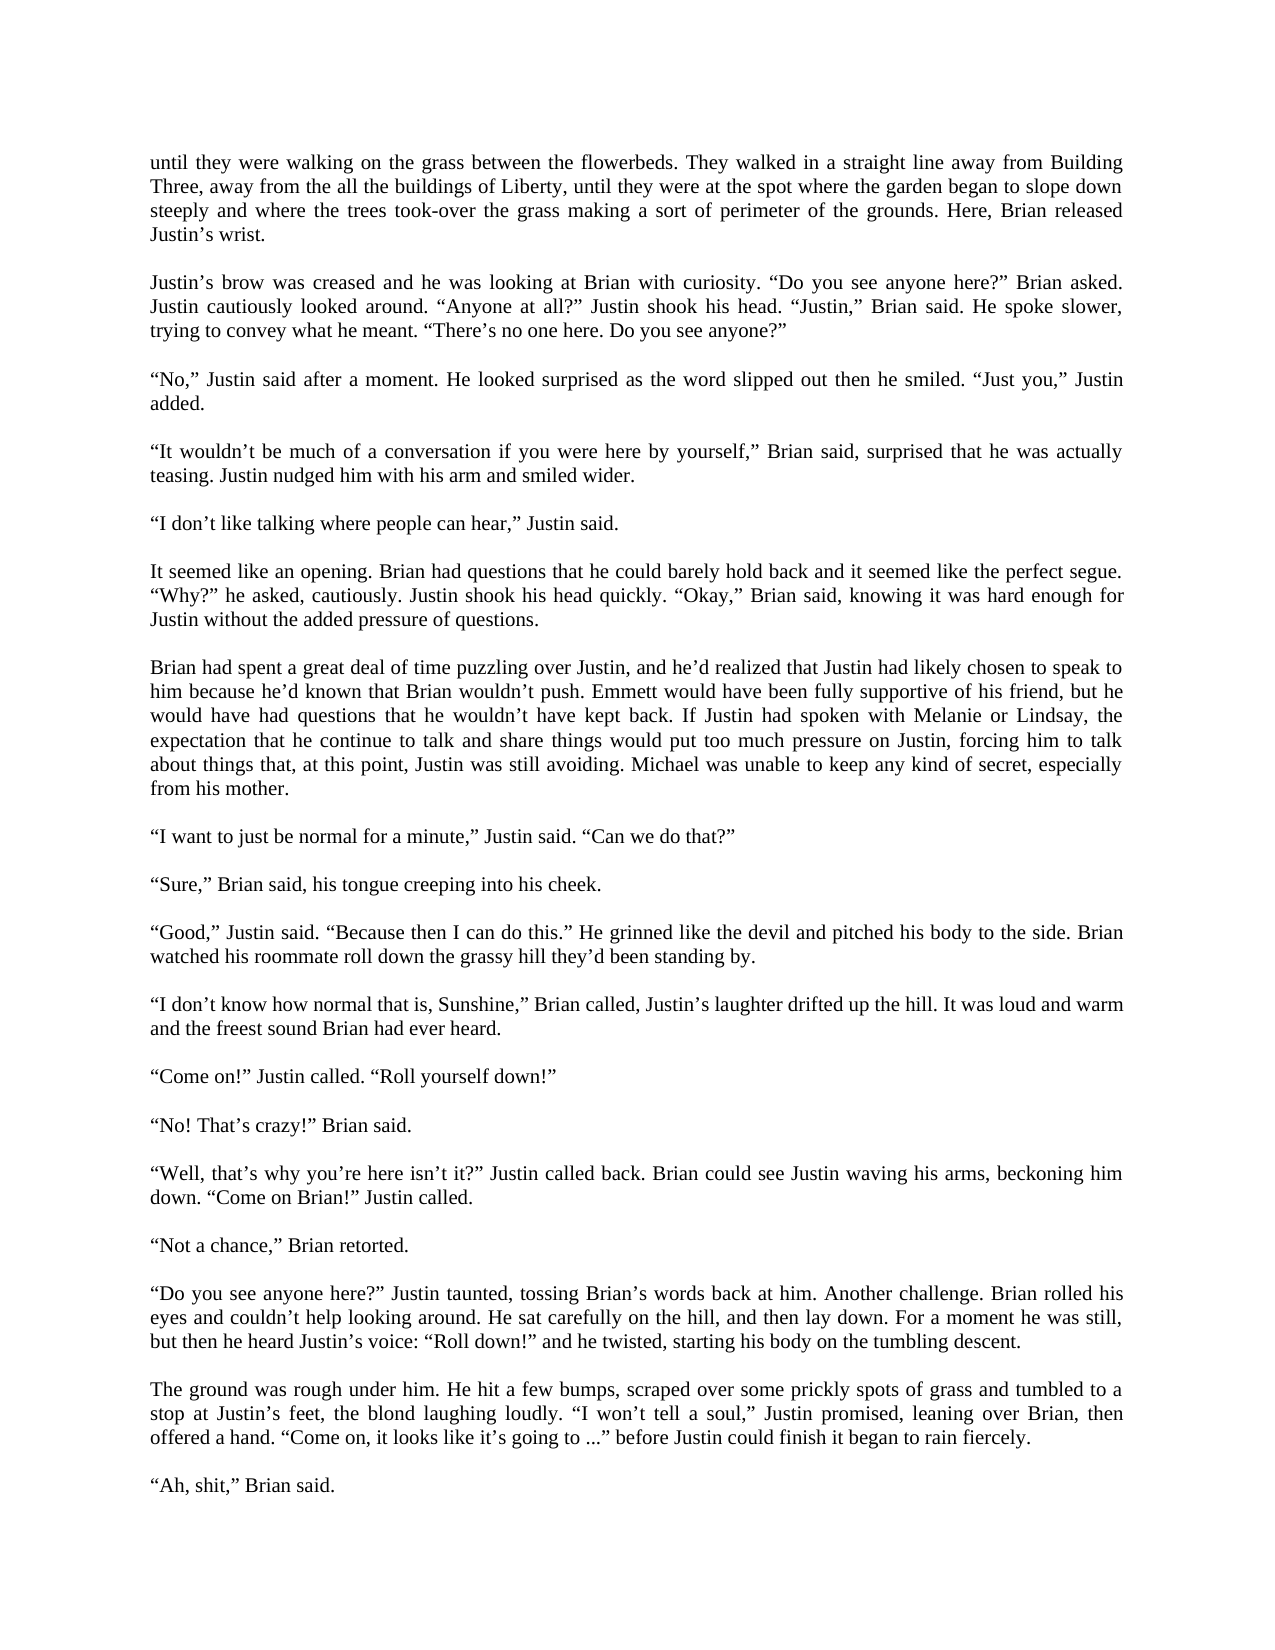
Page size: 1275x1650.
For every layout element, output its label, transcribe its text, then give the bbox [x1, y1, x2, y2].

text Brian had spent a great deal of time puzzling over Justin, and he’d realized that Justin had likely chosen to speak to him because he’d known that Brian wouldn’t push. Emmett would have been fully supportive of his friend, but he would have had questions that he wouldn’t have kept back. If Justin had spoken with Melanie or Lindsay, the expectation that he continue to talk and share things would put too much pressure on Justin, forcing him to talk about things that, at this point, Justin was still avoiding. Michael was unable to keep any kind of secret, especially from his mother. [150, 655, 1125, 800]
text “I don’t know how normal that is, Sunshine,” Brian called, Justin’s laughter drifted up the hill. It was loud and warm and the freest sound Brian had ever heard. [150, 992, 1125, 1040]
text “No! That’s crazy!” Brian said. [150, 1112, 1125, 1137]
text “Come on!” Justin called. “Roll yourself down!” [150, 1064, 1125, 1088]
text “Not a chance,” Brian retorted. [150, 1233, 1125, 1257]
text “It wouldn’t be much of a conversation if you were here by yourself,” Brian said, surprised that he was actually teasing. Justin nudged him with his arm and smiled wider. [150, 439, 1125, 487]
text Justin’s brow was creased and he was looking at Brian with curiosity. “Do you see anyone here?” Brian asked. Justin cautiously looked around. “Anyone at all?” Justin shook his head. “Justin,” Brian said. He spoke slower, trying to convey what he meant. “There’s no one here. Do you see anyone?” [150, 270, 1125, 342]
text It seemed like an opening. Brian had questions that he could barely hold back and it seemed like the perfect segue. “Why?” he asked, cautiously. Justin shook his head quickly. “Okay,” Brian said, knowing it was hard enough for Justin without the added pressure of questions. [150, 559, 1125, 631]
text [150, 150, 1125, 246]
text “Ah, shit,” Brian said. [150, 1473, 1125, 1497]
text “Good,” Justin said. “Because then I can do this.” He grinned like the devil and pitched his body to the side. Brian watched his roommate roll down the grassy hill they’d been standing by. [150, 920, 1125, 968]
text “Sure,” Brian said, his tongue creeping into his cheek. [150, 872, 1125, 896]
text “Do you see anyone here?” Justin taunted, tossing Brian’s words back at him. Another challenge. Brian rolled his eyes and couldn’t help looking around. He sat carefully on the hill, and then lay down. For a moment he was still, but then he heard Justin’s voice: “Roll down!” and he twisted, starting his body on the tumbling descent. [150, 1281, 1125, 1353]
text “I don’t like talking where people can hear,” Justin said. [150, 511, 1125, 535]
text “I want to just be normal for a minute,” Justin said. “Can we do that?” [150, 824, 1125, 848]
text “Well, that’s why you’re here isn’t it?” Justin called back. Brian could see Justin waving his arms, beckoning him down. “Come on Brian!” Justin called. [150, 1161, 1125, 1209]
text “No,” Justin said after a moment. He looked surprised as the word slipped out then he smiled. “Just you,” Justin added. [150, 367, 1125, 415]
text The ground was rough under him. He hit a few bumps, scraped over some prickly spots of grass and tumbled to a stop at Justin’s feet, the blond laughing loudly. “I won’t tell a soul,” Justin promised, leaning over Brian, then offered a hand. “Come on, it looks like it’s going to ...” before Justin could finish it began to rain fiercely. [150, 1377, 1125, 1449]
